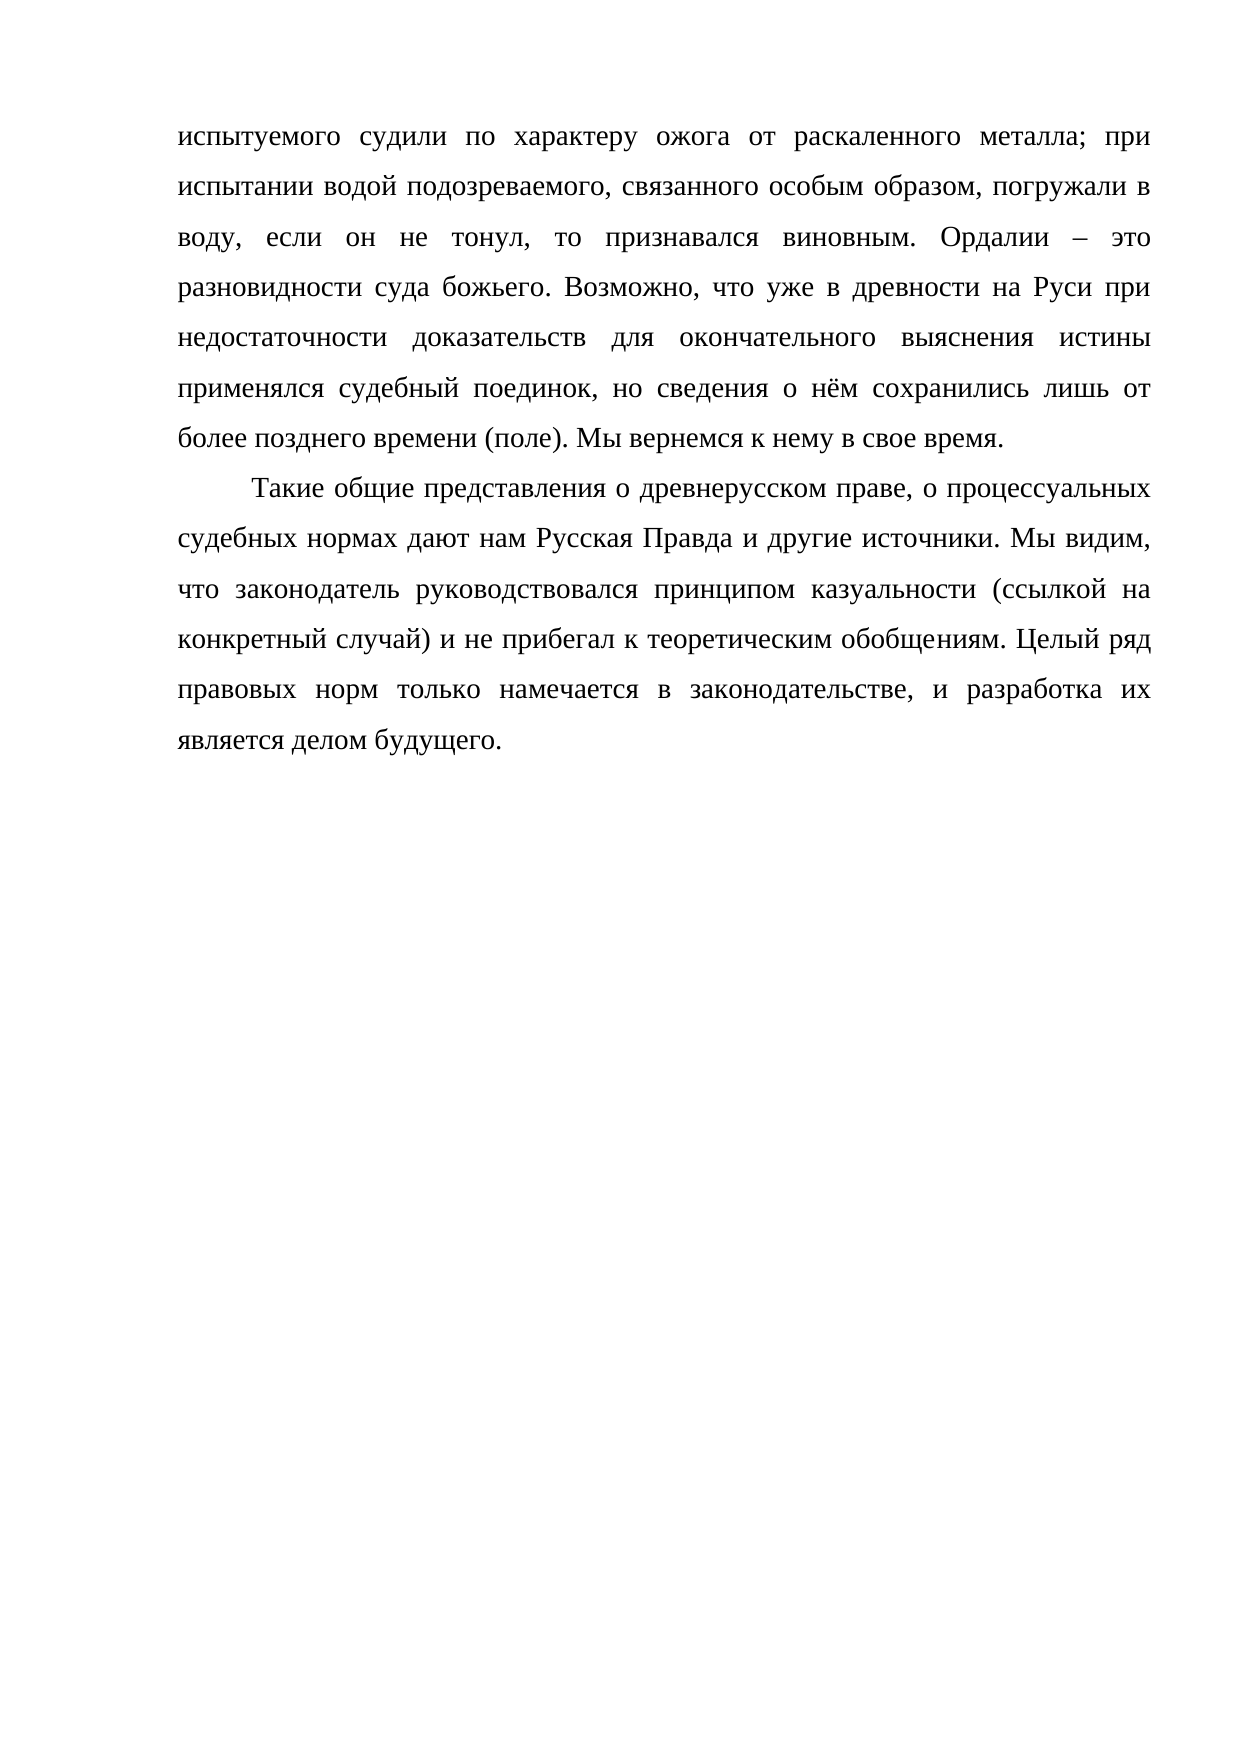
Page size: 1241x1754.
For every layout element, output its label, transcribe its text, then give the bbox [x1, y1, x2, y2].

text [177, 118, 1152, 453]
text Такие общие представления о древнерусском праве, о процессуальных судебных нормах дают нам Русская Правда и другие источники. Мы видим, что законодатель руководствовался принципом казуальности (ссылкой на конкретный случай) и не прибегал к теоретическим обобще­ниям. Целый ряд правовых норм только намечается в законодательстве, и разработка их является делом будущего. [177, 470, 1152, 755]
